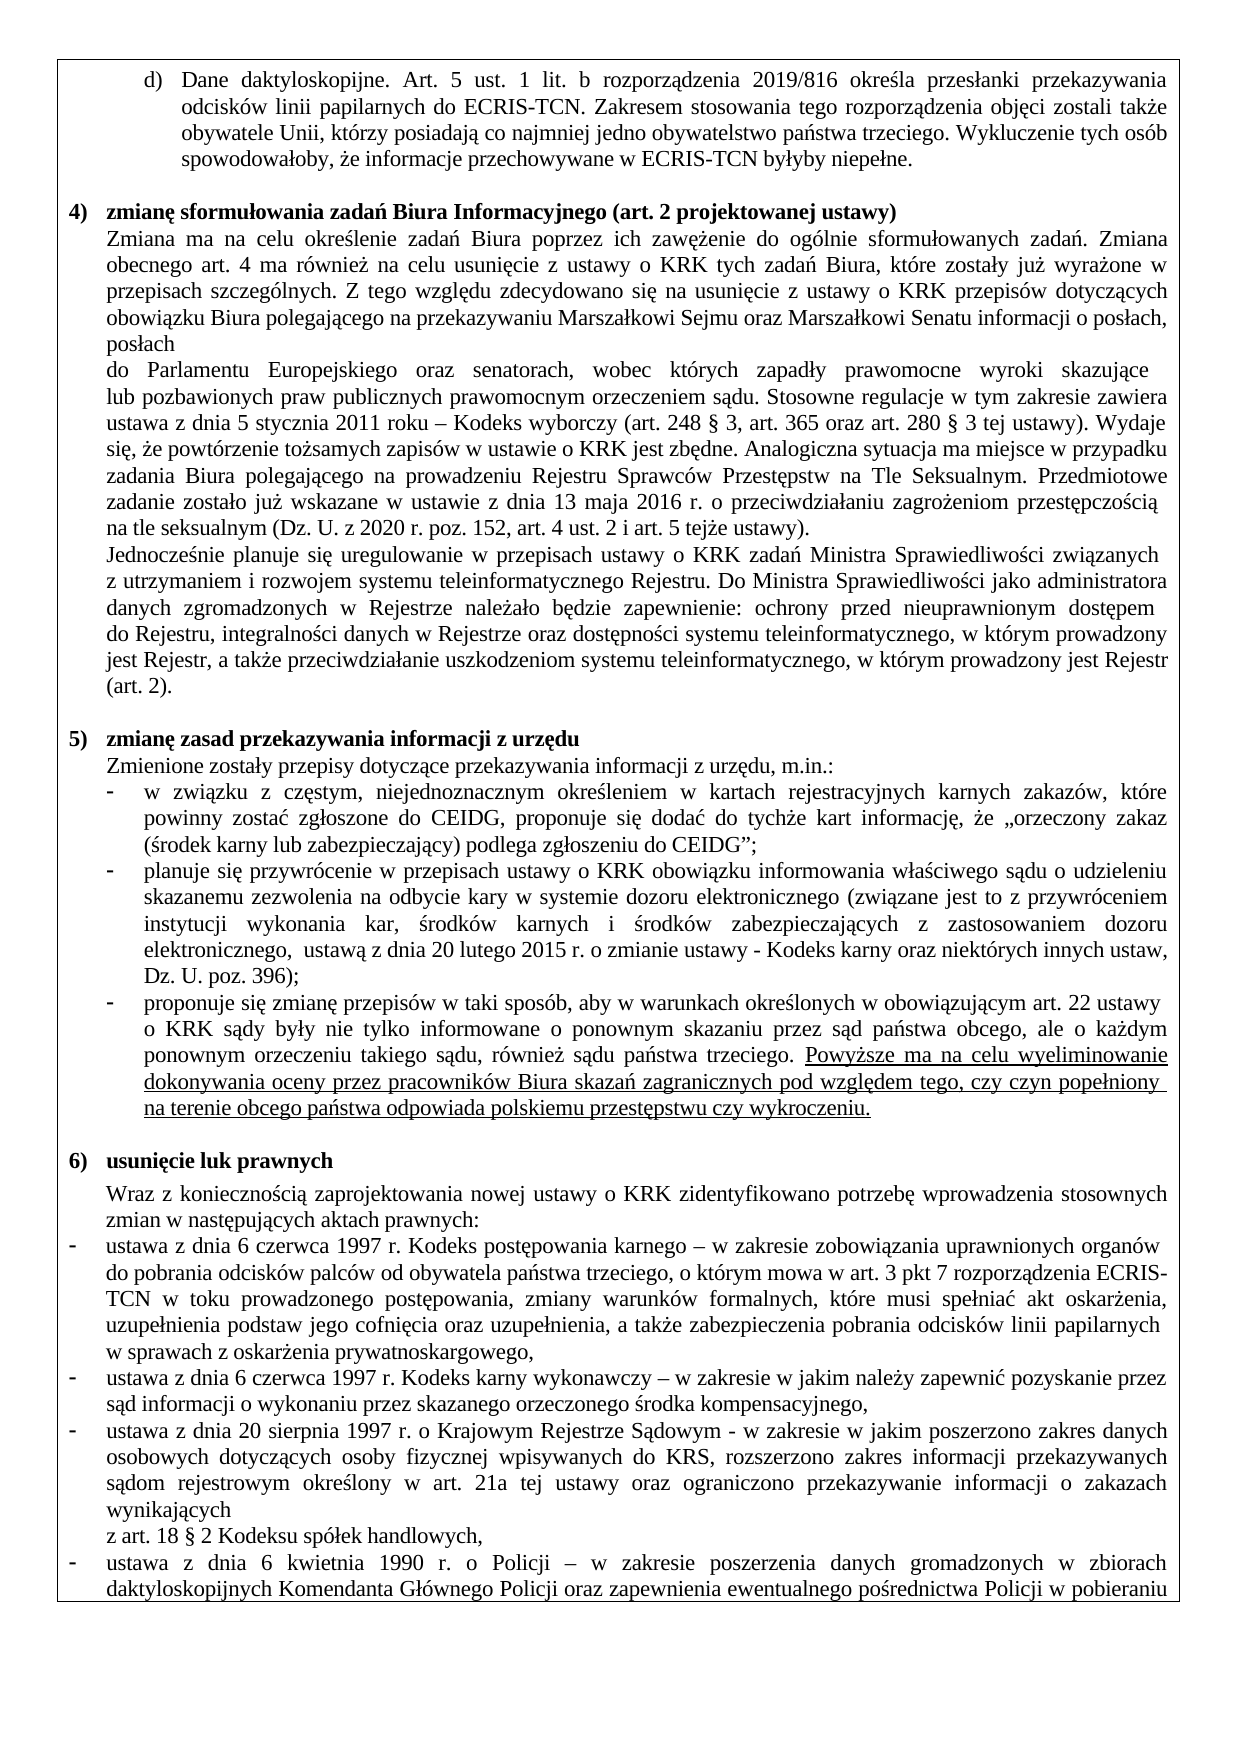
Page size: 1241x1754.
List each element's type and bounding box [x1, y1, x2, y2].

table_cell [58, 60, 1179, 1601]
